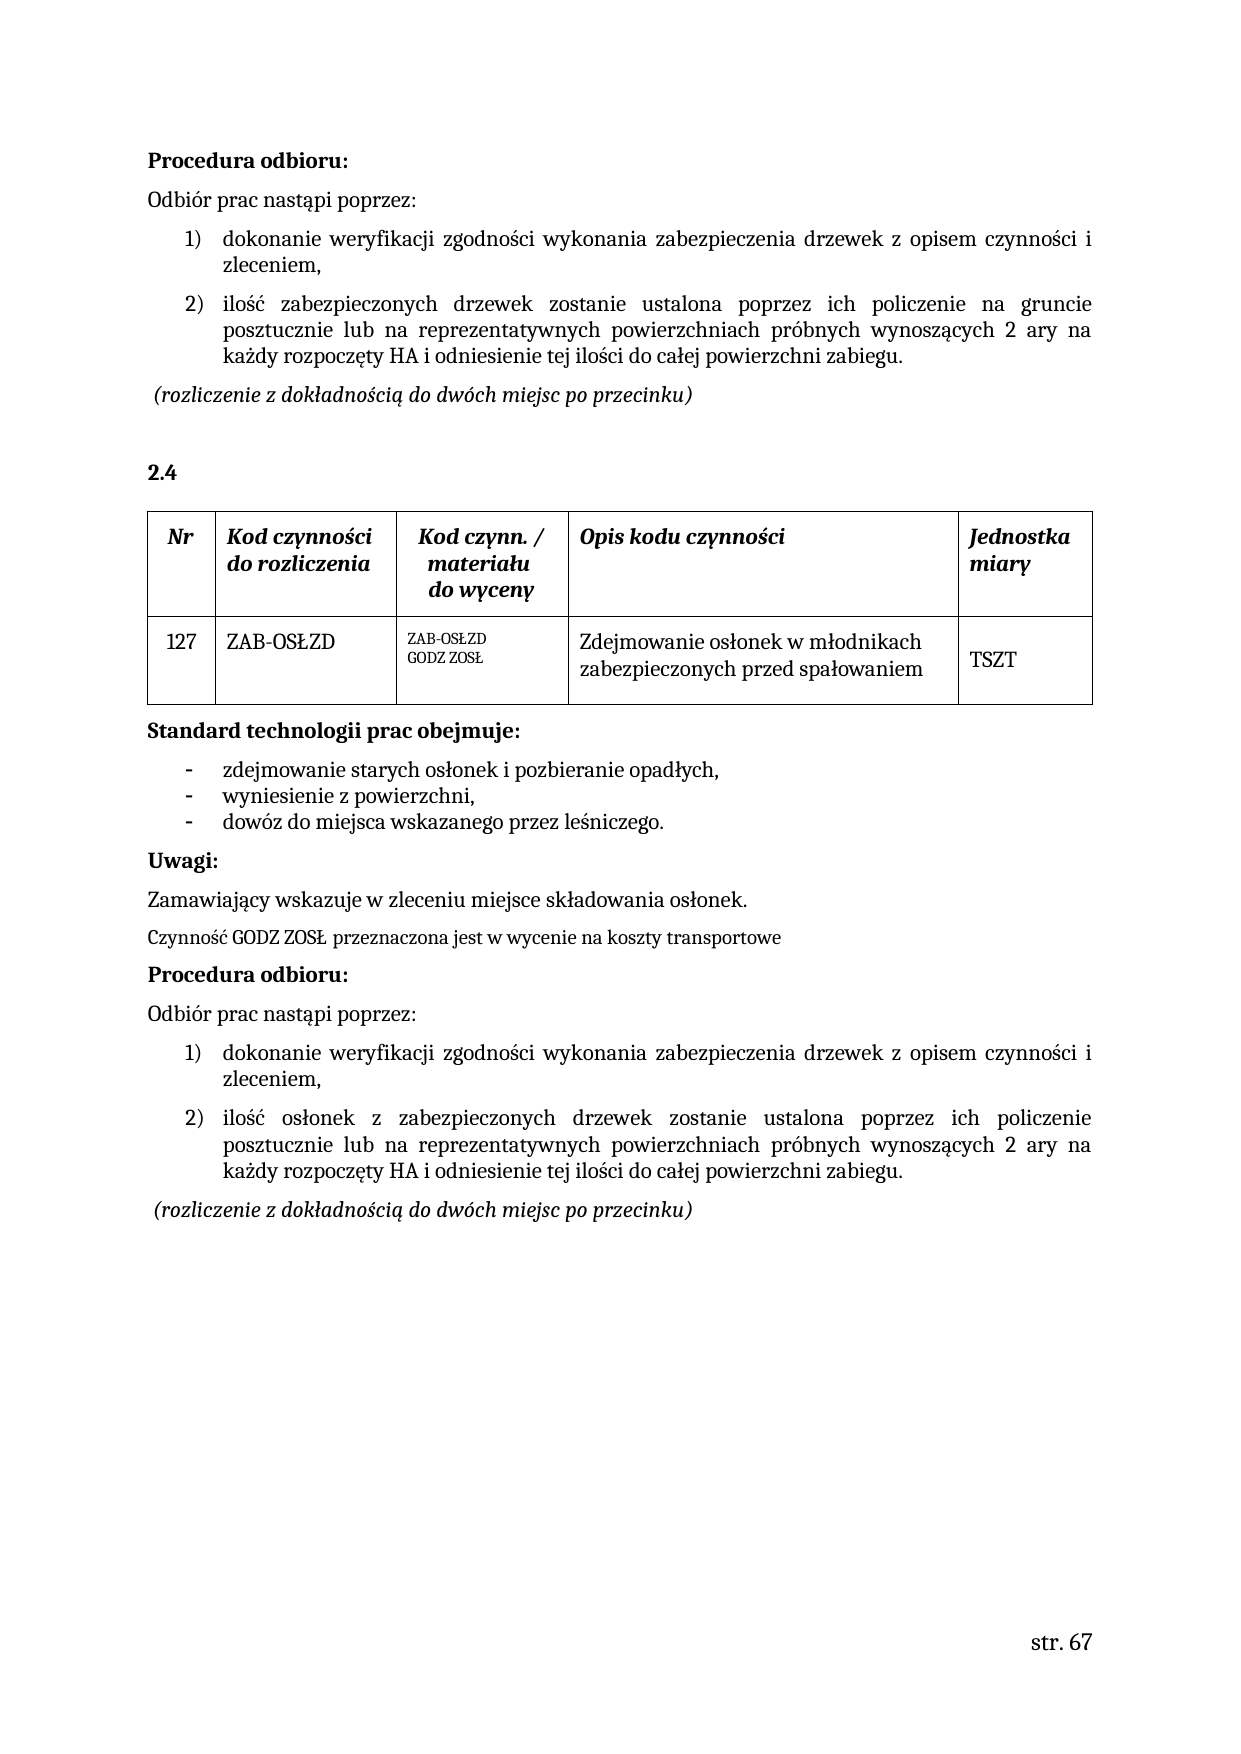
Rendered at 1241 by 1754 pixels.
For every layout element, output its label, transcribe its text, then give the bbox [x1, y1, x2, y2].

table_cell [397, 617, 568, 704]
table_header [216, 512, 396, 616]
list ilość zabezpieczonych drzewek zostanie ustalona poprzez ich policzenie na gruncie posztucznie lub na reprezentatywnych powierzchniach próbnych wynoszących 2 ary na każdy rozpoczęty HA i odniesienie tej ilości do całej powierzchni zabiegu. [185, 291, 1093, 369]
text Czynność GODZ ZOSŁ przeznaczona jest w wycenie na koszty transportowe [148, 926, 1093, 950]
text (rozliczenie z dokładnością do dwóch miejsc po przecinku) [148, 382, 1093, 408]
text 2.4 [148, 459, 1093, 486]
text (rozliczenie z dokładnością do dwóch miejsc po przecinku) [148, 1197, 1093, 1223]
list dokonanie weryfikacji zgodności wykonania zabezpieczenia drzewek z opisem czynności i zleceniem, [185, 225, 1093, 278]
list zdejmowanie starych osłonek i pozbieranie opadłych, [185, 756, 1093, 783]
text Odbiór prac nastąpi poprzez: [148, 1001, 1093, 1027]
list dokonanie weryfikacji zgodności wykonania zabezpieczenia drzewek z opisem czynności i zleceniem, [185, 1040, 1093, 1093]
list ilość osłonek z zabezpieczonych drzewek zostanie ustalona poprzez ich policzenie posztucznie lub na reprezentatywnych powierzchniach próbnych wynoszących 2 ary na każdy rozpoczęty HA i odniesienie tej ilości do całej powierzchni zabiegu. [185, 1105, 1093, 1184]
list wyniesienie z powierzchni, [185, 783, 1093, 809]
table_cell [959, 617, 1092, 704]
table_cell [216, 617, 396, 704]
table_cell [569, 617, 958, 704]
text Procedura odbioru: [148, 962, 1093, 988]
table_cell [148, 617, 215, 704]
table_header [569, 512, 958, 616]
text Procedura odbioru: [148, 148, 1093, 174]
text Zamawiający wskazuje w zleceniu miejsce składowania osłonek. [148, 887, 1093, 913]
text Uwagi: [148, 848, 1093, 874]
text Standard technologii prac obejmuje: [148, 718, 1093, 744]
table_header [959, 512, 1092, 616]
list dowóz do miejsca wskazanego przez leśniczego. [185, 809, 1093, 836]
text Odbiór prac nastąpi poprzez: [148, 186, 1093, 213]
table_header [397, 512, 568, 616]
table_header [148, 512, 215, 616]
